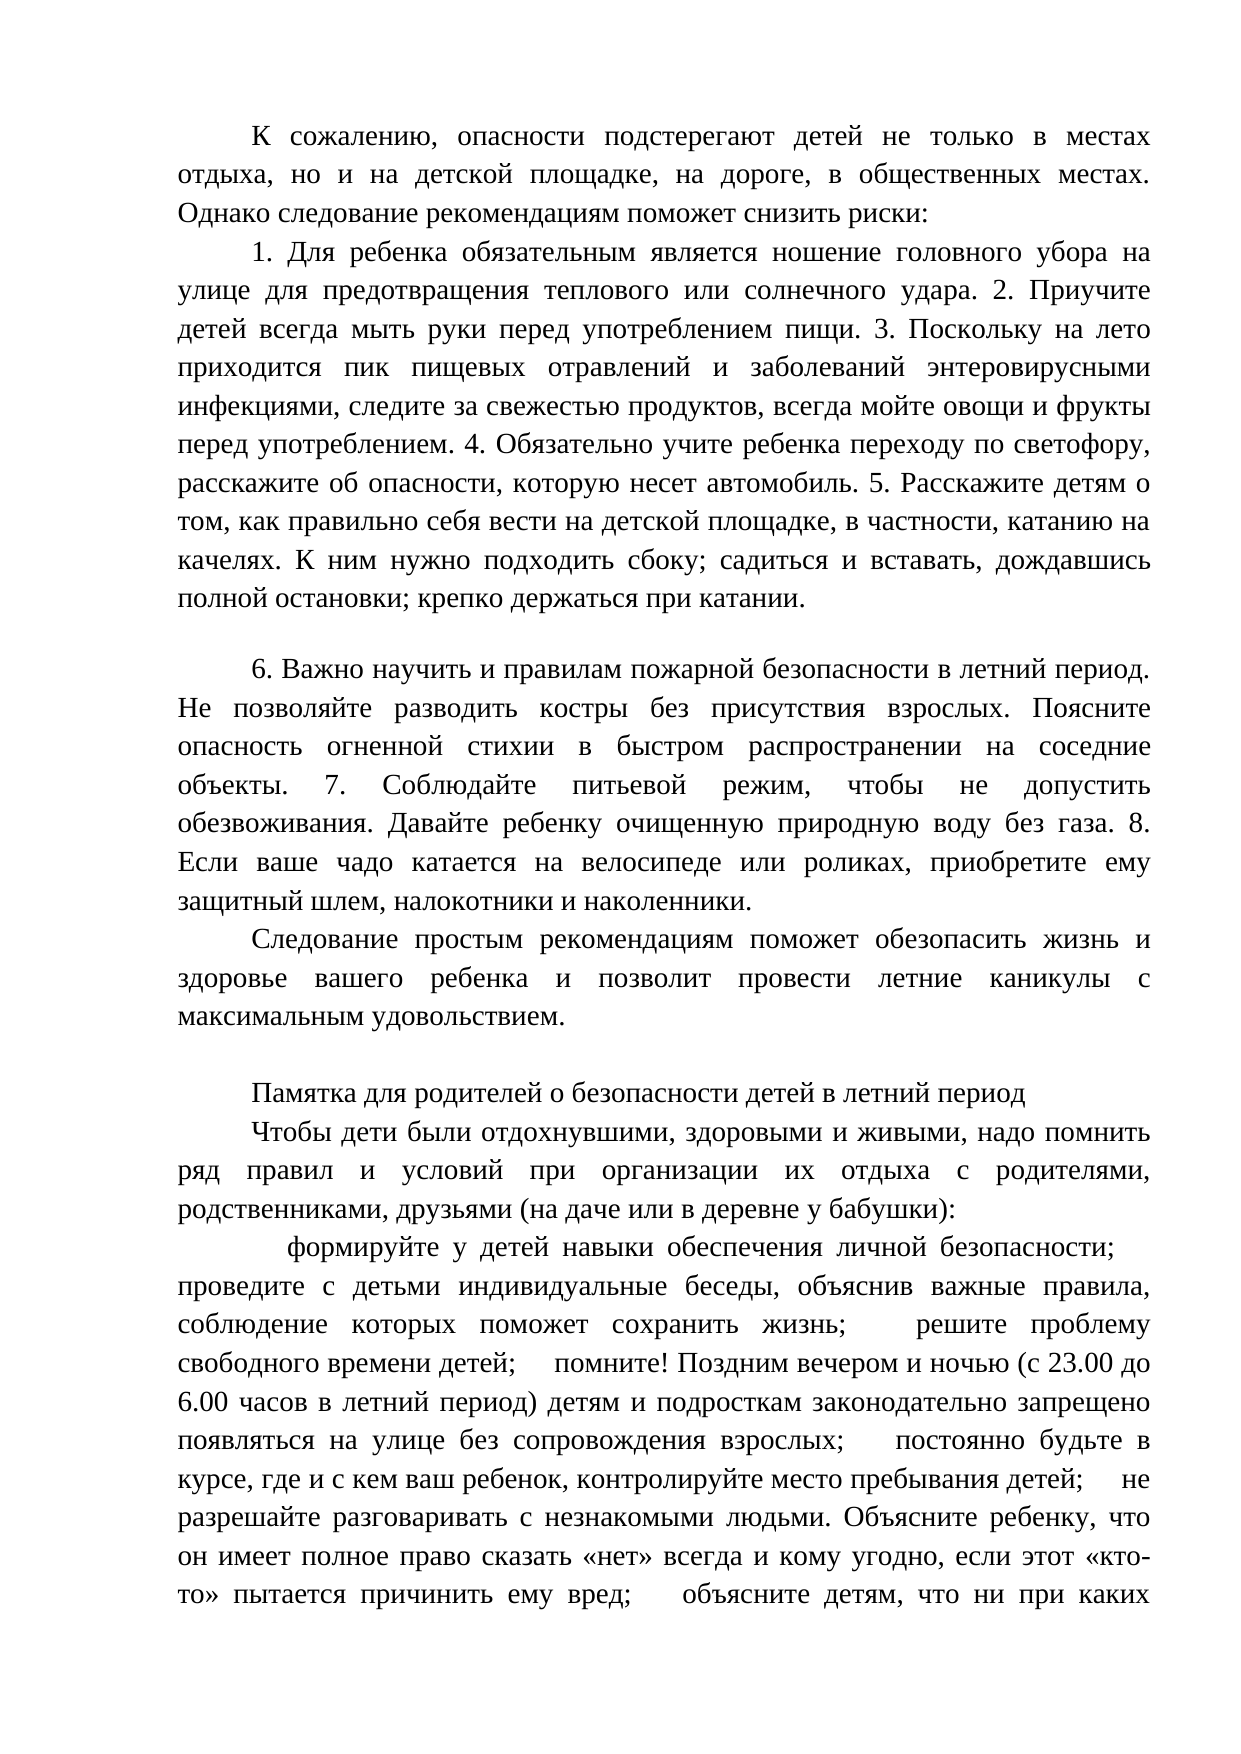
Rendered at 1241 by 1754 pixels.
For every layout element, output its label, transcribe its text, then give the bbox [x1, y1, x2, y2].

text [177, 1229, 1152, 1610]
text К сожалению, опасности подстерегают детей не только в местах отдыха, но и на детской площадке, на дороге, в общественных местах. Однако следование рекомендациям поможет снизить риски: [177, 118, 1152, 229]
text 6. Важно научить и правилам пожарной безопасности в летний период. Не позволяйте разводить костры без присутствия взрослых. Поясните опасность огненной стихии в быстром распространении на соседние объекты. 7. Соблюдайте питьевой режим, чтобы не допустить обезвоживания. Давайте ребенку очищенную природную воду без газа. 8. Если ваше чадо катается на велосипеде или роликах, приобретите ему защитный шлем, налокотники и наколенники. [177, 651, 1152, 916]
text Памятка для родителей о безопасности детей в летний период [177, 1075, 1152, 1109]
text Следование простым рекомендациям поможет обезопасить жизнь и здоровье вашего ребенка и позволит провести летние каникулы с максимальным удовольствием. [177, 921, 1152, 1032]
text Чтобы дети были отдохнувшими, здоровыми и живыми, надо помнить ряд правил и условий при организации их отдыха с родителями, родственниками, друзьями (на даче или в деревне у бабушки): [177, 1114, 1152, 1224]
text 1. Для ребенка обязательным является ношение головного убора на улице для предотвращения теплового или солнечного удара. 2. Приучите детей всегда мыть руки перед употреблением пищи. 3. Поскольку на лето приходится пик пищевых отравлений и заболеваний энтеровирусными инфекциями, следите за свежестью продуктов, всегда мойте овощи и фрукты перед употреблением. 4. Обязательно учите ребенка переходу по светофору, расскажите об опасности, которую несет автомобиль. 5. Расскажите детям о том, как правильно себя вести на детской площадке, в частности, катанию на качелях. К ним нужно подходить сбоку; садиться и вставать, дождавшись полной остановки; крепко держаться при катании. [177, 234, 1152, 614]
